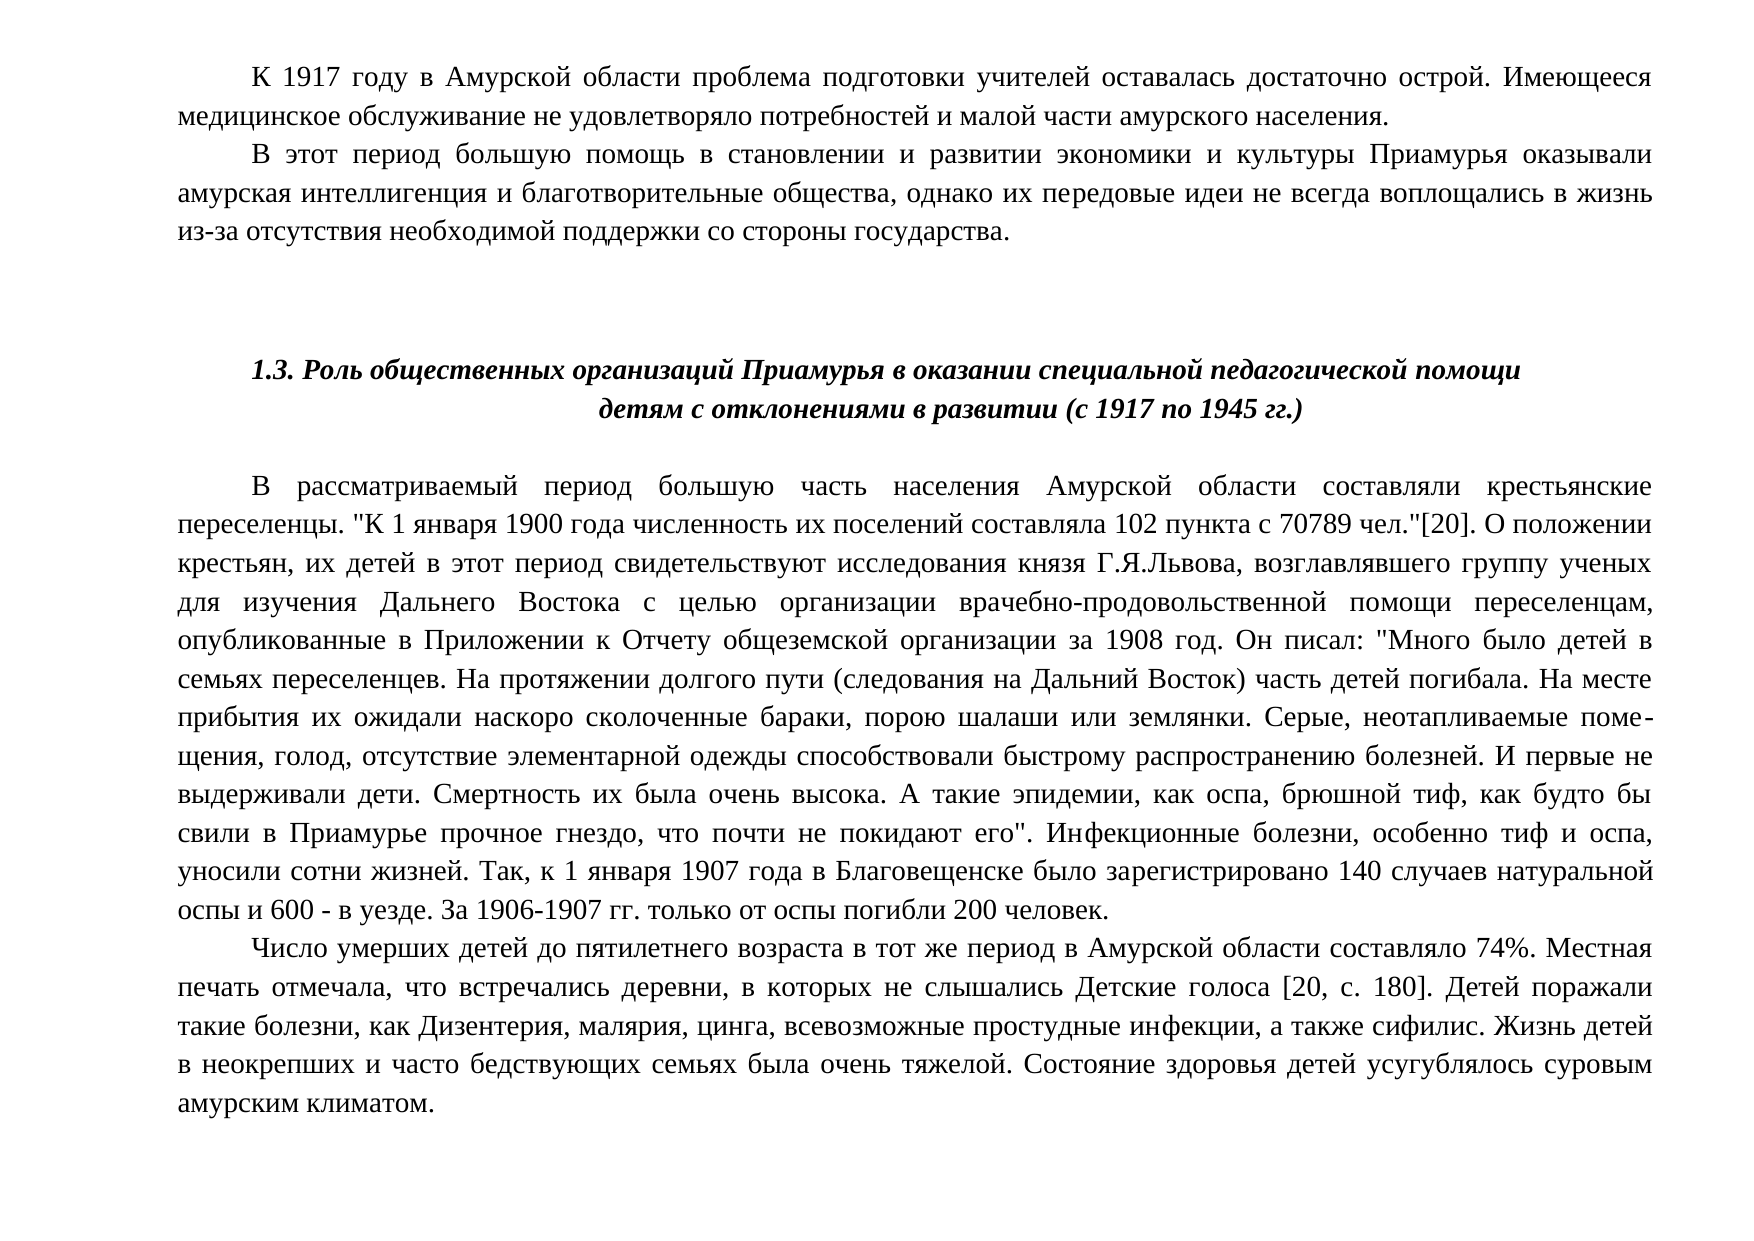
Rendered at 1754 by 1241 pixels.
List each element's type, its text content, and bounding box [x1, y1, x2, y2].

text В этот период большую помощь в становлении и развитии экономики и культуры Приамурья оказывали амурская интеллигенция и благотворительные общества, однако их передовые идеи не всегда воплощались в жизнь из-за отсутствия необходимой поддержки со стороны государства. [177, 136, 1654, 247]
text 1.3. Роль общественных организаций Приамурья в оказании специальной педагогической помощи [177, 352, 1654, 386]
text детям с отклонениями в развитии (с 1917 по 1945 гг.) [177, 391, 1654, 424]
text В рассматриваемый период большую часть населения Амурской области составляли крестьянские переселенцы. "К 1 января 1900 года численность их поселений составляла 102 пункта с 70789 чел."[20]. О положении крестьян, их детей в этот период свидетельствуют исследования князя Г.Я.Львова, возглавлявшего группу ученых для изучения Дальнего Востока с целью организации врачебно-продовольственной помощи переселенцам, опубликованные в Приложении к Отчету общеземской организации за 1908 год. Он писал: "Много было детей в семьях переселенцев. На протяжении долгого пути (следования на Дальний Восток) часть детей погибала. На месте прибытия их ожидали наскоро сколоченные бараки, порою шалаши или землянки. Серые, неотапливаемые помещения, голод, отсутствие элементарной одежды способствовали быстрому распространению болезней. И первые не выдерживали дети. Смертность их была очень высока. А такие эпидемии, как оспа, брюшной тиф, как будто бы свили в Приамурье прочное гнездо, что почти не покидают его". Инфекционные болезни, особенно тиф и оспа, уносили сотни жизней. Так, к 1 января 1907 года в Благовещенске было зарегистрировано 140 случаев натуральной оспы и 600 - в уезде. За 1906-1907 гг. только от оспы погибли 200 человек. [177, 468, 1654, 926]
text Число умерших детей до пятилетнего возраста в тот же период в Амурской области составляло 74%. Местная печать отмечала, что встречались деревни, в которых не слышались Детские голоса [20, с. 180]. Детей поражали такие болезни, как Дизентерия, малярия, цинга, всевозможные простудные инфекции, а также сифилис. Жизнь детей в неокрепших и часто бедствующих семьях была очень тяжелой. Состояние здоровья детей усугублялось суровым амурским климатом. [177, 931, 1654, 1118]
text К 1917 году в Амурской области проблема подготовки учителей оставалась достаточно острой. Имеющееся медицинское обслуживание не удовлетворяло потребностей и малой части амурского населения. [177, 59, 1654, 131]
